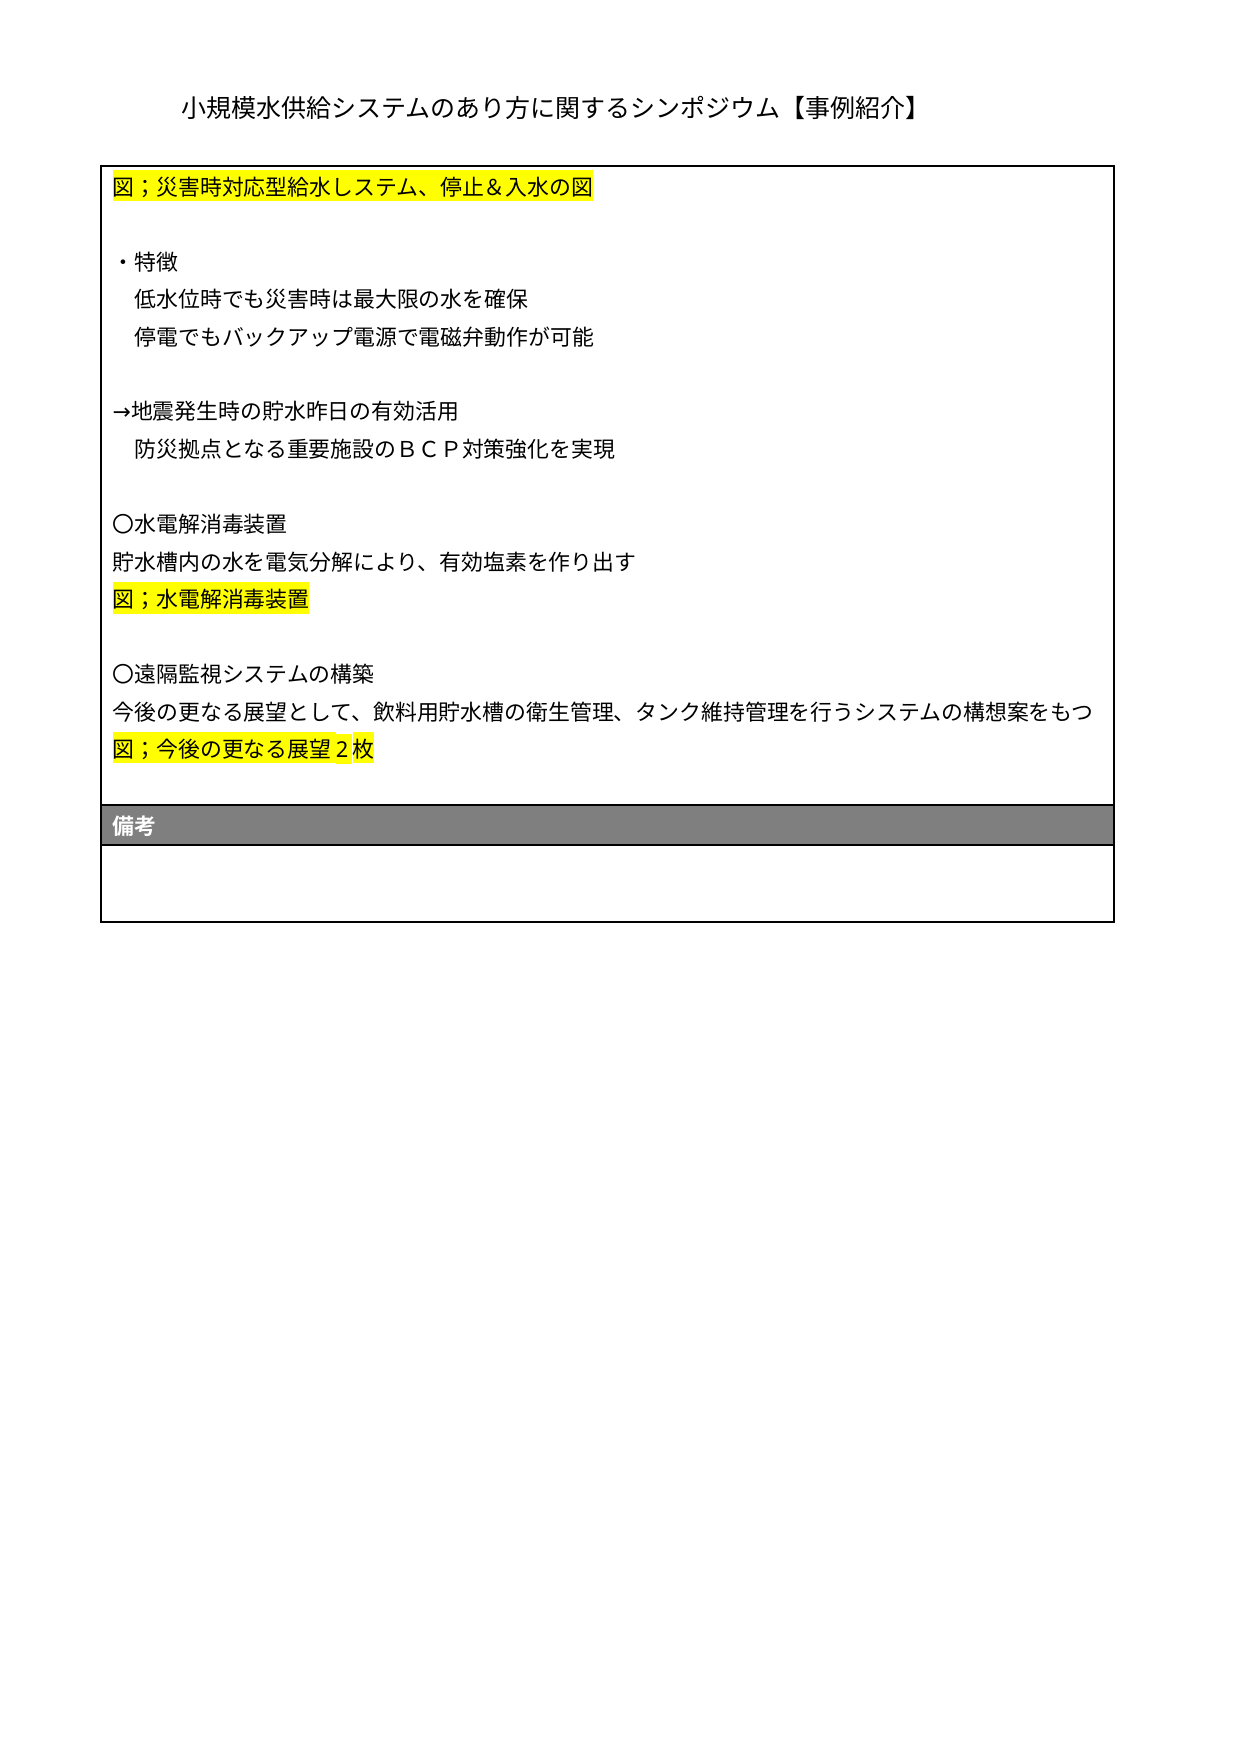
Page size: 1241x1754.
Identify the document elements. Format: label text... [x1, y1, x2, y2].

table_cell 備考 [102, 806, 1113, 844]
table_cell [102, 167, 1113, 804]
table_cell [102, 846, 1113, 921]
